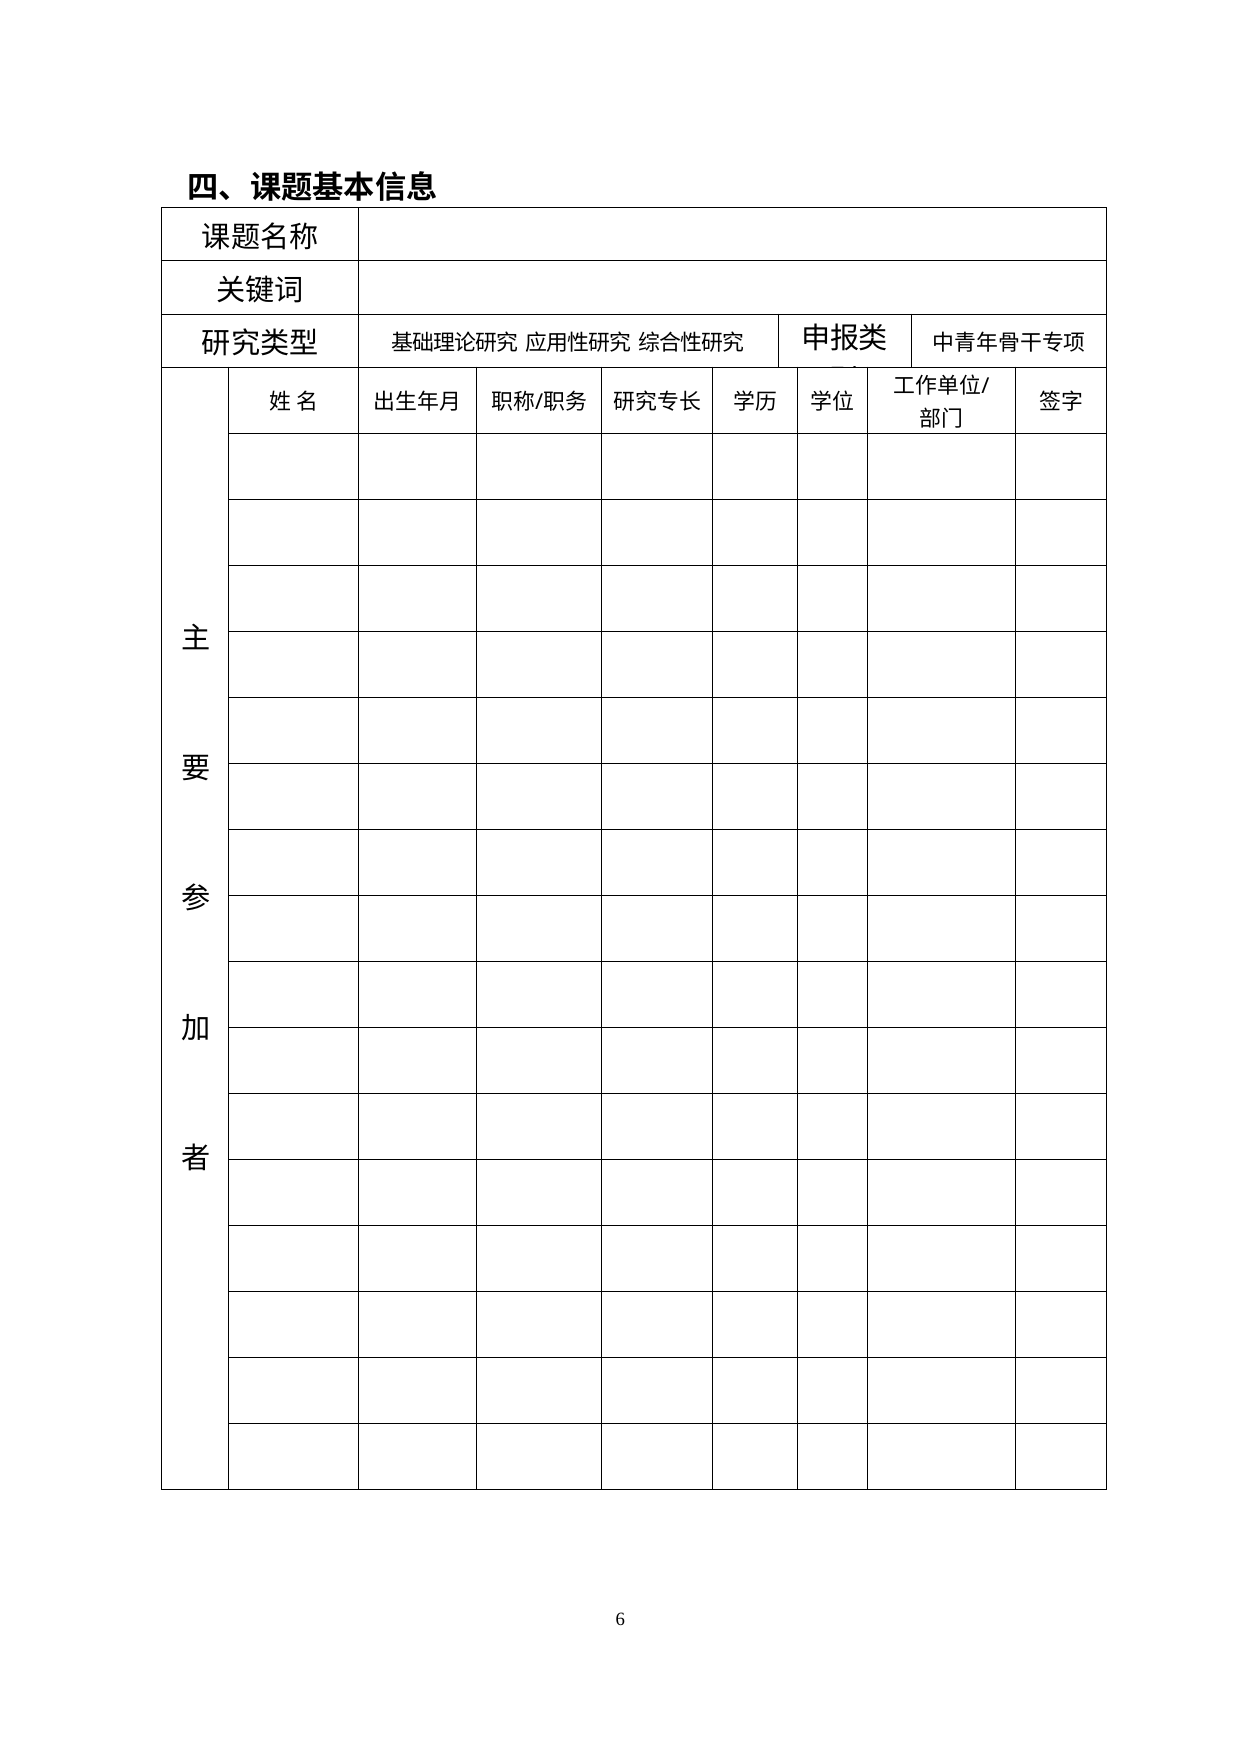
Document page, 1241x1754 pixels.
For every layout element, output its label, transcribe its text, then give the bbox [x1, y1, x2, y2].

table_cell [798, 698, 867, 763]
table_header [359, 208, 1106, 260]
table_cell [713, 1292, 797, 1357]
table_cell [868, 764, 1015, 829]
table_cell [477, 1028, 601, 1093]
table_cell 中青年骨干专项 [912, 315, 1106, 367]
table_cell [1016, 830, 1106, 895]
table_cell [713, 566, 797, 631]
table_cell [868, 1358, 1015, 1423]
table_cell [1016, 962, 1106, 1027]
table_cell [1016, 896, 1106, 961]
table_cell [713, 698, 797, 763]
table_cell [477, 830, 601, 895]
table_cell [359, 1160, 476, 1225]
table_cell [868, 566, 1015, 631]
table_cell 基础理论研究 应用性研究 综合性研究 [359, 315, 778, 367]
table_cell 签字 [1016, 368, 1106, 433]
table_cell [477, 962, 601, 1027]
table_cell [1016, 764, 1106, 829]
table_cell [359, 434, 476, 499]
table_cell [602, 1292, 712, 1357]
table_cell 研究专长 [602, 368, 712, 433]
table_cell [868, 962, 1015, 1027]
table_cell [359, 261, 1106, 313]
table_cell [713, 1226, 797, 1291]
table_cell [1016, 1292, 1106, 1357]
table_cell [477, 1094, 601, 1159]
table_cell [477, 896, 601, 961]
table_cell 学位 [798, 368, 867, 433]
table_cell [602, 632, 712, 697]
table_cell [713, 764, 797, 829]
table_cell [1016, 566, 1106, 631]
table_cell [1016, 698, 1106, 763]
table_cell [229, 1094, 358, 1159]
table_cell [713, 434, 797, 499]
table_cell [602, 1424, 712, 1489]
table_cell [868, 1292, 1015, 1357]
table_cell [602, 1358, 712, 1423]
table_cell [868, 830, 1015, 895]
table_header 课题名称 [162, 208, 358, 260]
table_cell [229, 764, 358, 829]
table_cell [229, 830, 358, 895]
table_cell [602, 434, 712, 499]
text 四、课题基本信息 [187, 162, 1053, 207]
table_cell [229, 566, 358, 631]
table_cell 研究类型 [162, 315, 358, 367]
table_cell 关键词 [162, 261, 358, 313]
table_cell 出生年月 [359, 368, 476, 433]
table_cell [798, 632, 867, 697]
table_cell [1016, 1358, 1106, 1423]
table_cell [798, 566, 867, 631]
table_cell [359, 1424, 476, 1489]
table_cell [477, 1292, 601, 1357]
table_cell [868, 1226, 1015, 1291]
table_cell [798, 1094, 867, 1159]
table_cell [1016, 632, 1106, 697]
table_cell [798, 500, 867, 565]
table_cell [868, 632, 1015, 697]
table_cell [602, 1028, 712, 1093]
table_cell [798, 830, 867, 895]
table_cell 主 要 参 加 者 [162, 368, 228, 1489]
table_cell [868, 1028, 1015, 1093]
table_cell [477, 764, 601, 829]
table_cell [1016, 1424, 1106, 1489]
table_cell [359, 632, 476, 697]
table_cell [229, 1358, 358, 1423]
table_cell [477, 1358, 601, 1423]
table_cell [798, 1028, 867, 1093]
table_cell [798, 434, 867, 499]
table_cell [868, 434, 1015, 499]
table_cell [798, 962, 867, 1027]
table_cell [713, 962, 797, 1027]
table_cell [713, 500, 797, 565]
table_cell [359, 830, 476, 895]
table_cell [602, 896, 712, 961]
table_cell [713, 1160, 797, 1225]
table_cell [477, 566, 601, 631]
table_cell [229, 962, 358, 1027]
table_cell [229, 896, 358, 961]
table_cell [359, 1028, 476, 1093]
table_cell [602, 1160, 712, 1225]
table_cell [602, 764, 712, 829]
table_cell [1016, 1028, 1106, 1093]
table_cell [868, 1424, 1015, 1489]
table_cell [477, 1424, 601, 1489]
table_cell [359, 698, 476, 763]
table_cell [229, 1226, 358, 1291]
table_cell [359, 896, 476, 961]
table_cell [359, 1292, 476, 1357]
table_cell [713, 1094, 797, 1159]
table_cell [798, 1358, 867, 1423]
table_cell [359, 500, 476, 565]
table_cell [713, 632, 797, 697]
table_cell [477, 698, 601, 763]
table_cell [868, 500, 1015, 565]
table_cell [229, 1424, 358, 1489]
table_cell 姓 名 [229, 368, 358, 433]
table_cell [229, 698, 358, 763]
table_cell [229, 1160, 358, 1225]
table_cell [868, 896, 1015, 961]
table_cell [229, 632, 358, 697]
table_cell [359, 1226, 476, 1291]
table_cell [868, 698, 1015, 763]
table_cell [359, 962, 476, 1027]
table_cell [602, 500, 712, 565]
table_cell [1016, 1160, 1106, 1225]
table_cell [1016, 1094, 1106, 1159]
table_cell [229, 500, 358, 565]
table_cell [1016, 1226, 1106, 1291]
table_cell [868, 1160, 1015, 1225]
table_cell [798, 1424, 867, 1489]
table_cell [359, 566, 476, 631]
table_cell [477, 1160, 601, 1225]
table_cell [229, 434, 358, 499]
table_cell [229, 1028, 358, 1093]
table_cell [798, 1160, 867, 1225]
table_cell [602, 566, 712, 631]
table_cell [602, 962, 712, 1027]
table_cell [359, 764, 476, 829]
table_cell 职称/职务 [477, 368, 601, 433]
table_cell [359, 1358, 476, 1423]
table_cell [798, 764, 867, 829]
table_cell [1016, 500, 1106, 565]
table_cell [602, 1094, 712, 1159]
table_cell [1016, 434, 1106, 499]
table_cell 学历 [713, 368, 797, 433]
table_cell [713, 1358, 797, 1423]
table_cell [713, 896, 797, 961]
table_cell [798, 1292, 867, 1357]
table_cell [602, 698, 712, 763]
table_cell [798, 896, 867, 961]
table_cell [602, 1226, 712, 1291]
table_cell [477, 1226, 601, 1291]
table_cell [477, 500, 601, 565]
table_cell [868, 1094, 1015, 1159]
table_cell [229, 1292, 358, 1357]
table_cell [713, 830, 797, 895]
table_cell [798, 1226, 867, 1291]
table_cell [602, 830, 712, 895]
table_cell [477, 434, 601, 499]
table_cell 申报类别 [779, 315, 911, 367]
table_cell [359, 1094, 476, 1159]
table_cell [713, 1028, 797, 1093]
table_cell [477, 632, 601, 697]
table_cell [713, 1424, 797, 1489]
table_cell 工作单位/ 部门 [868, 368, 1015, 433]
